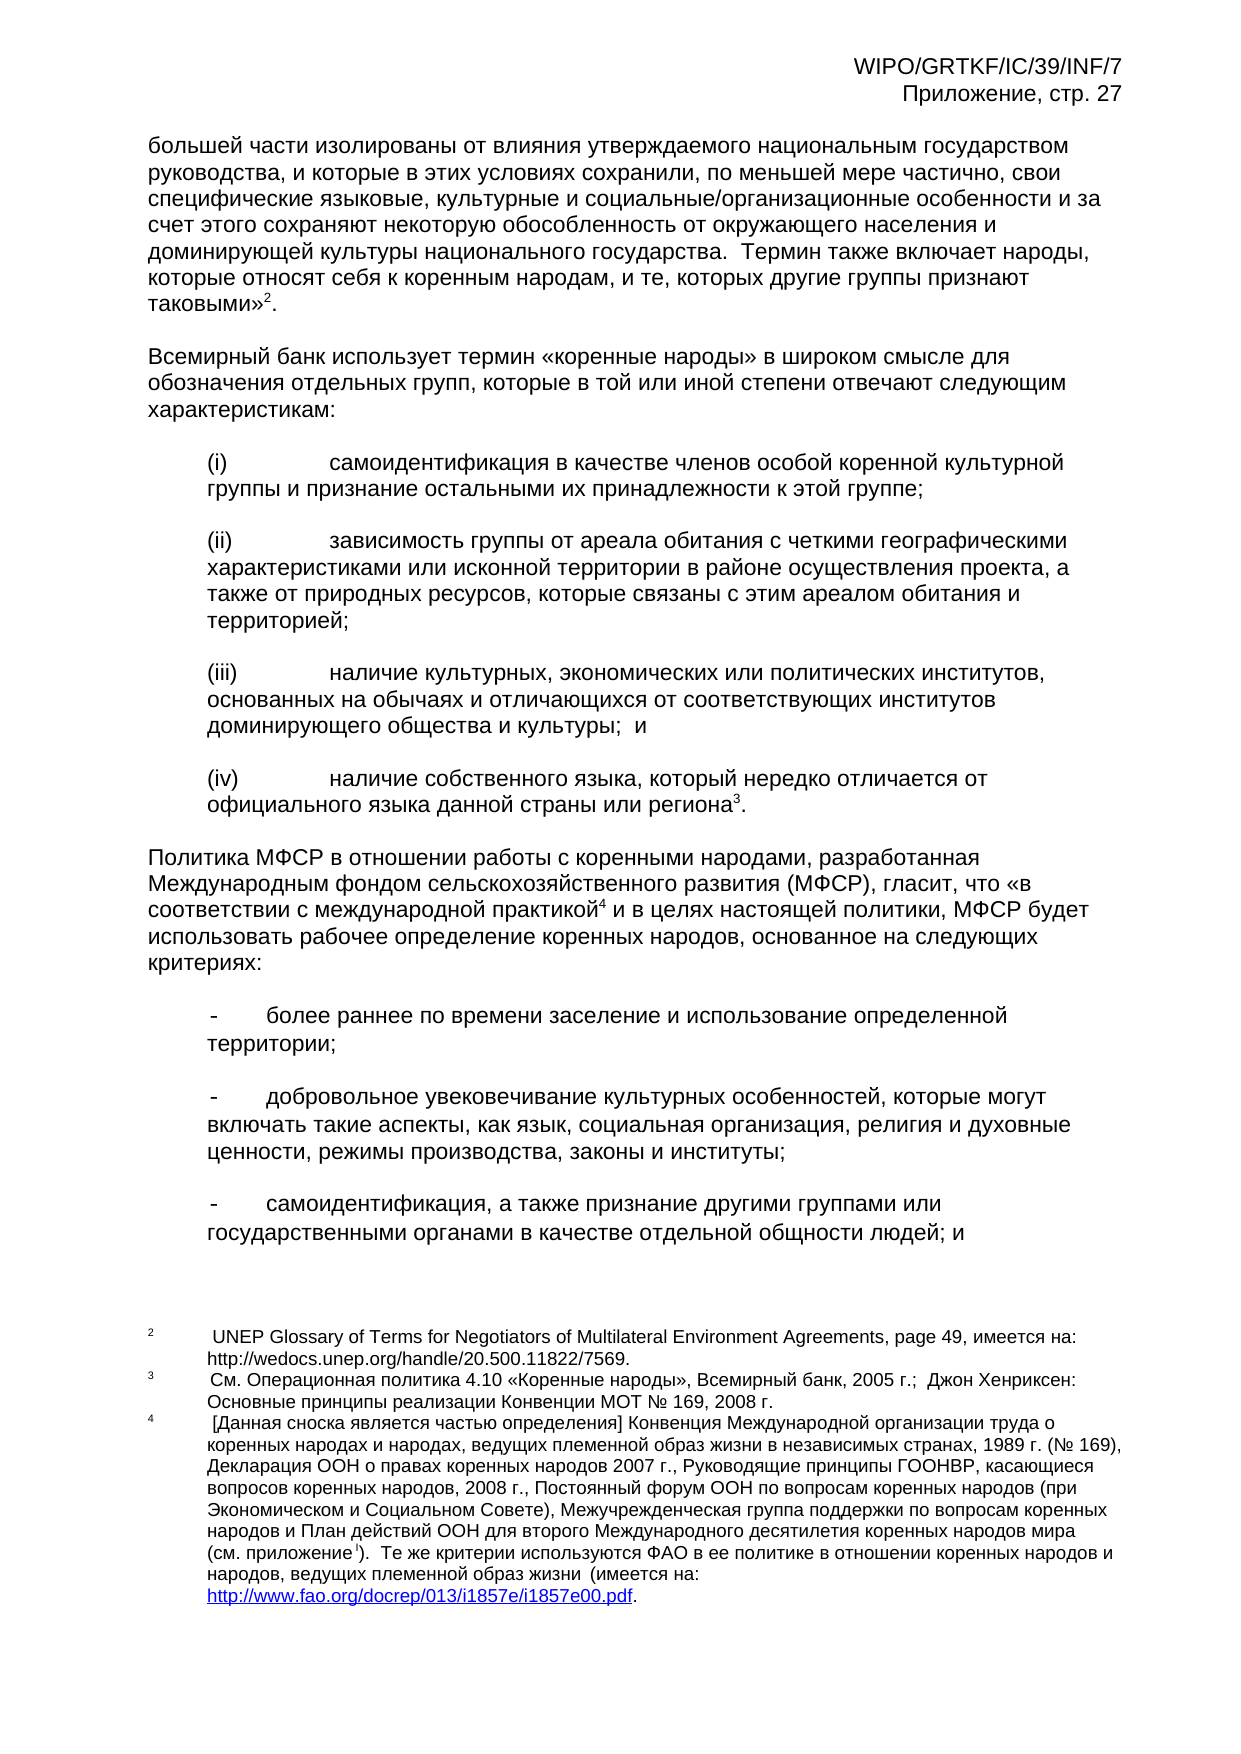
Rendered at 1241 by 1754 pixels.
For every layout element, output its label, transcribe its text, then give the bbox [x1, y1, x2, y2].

list наличие культурных, экономических или политических институтов, основанных на обычаях и отличающихся от соответствующих институтов доминирующего общества и культуры; и [207, 659, 1122, 738]
text Всемирный банк использует термин «коренные народы» в широком смысле для обозначения отдельных групп, которые в той или иной степени отвечают следующим характеристикам: [148, 343, 1122, 422]
text Политика МФСР в отношении работы с коренными народами, разработанная Международным фондом сельскохозяйственного развития (МФСР), гласит, что «в соответствии с международной практикой и в целях настоящей политики, МФСР будет использовать рабочее определение коренных народов, основанное на следующих критериях: [148, 844, 1122, 976]
list более раннее по времени заселение и использование определенной территории; [207, 1002, 1122, 1057]
list самоидентификация в качестве членов особой коренной культурной группы и признание остальными их принадлежности к этой группе; [207, 448, 1122, 501]
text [148, 132, 1122, 317]
list зависимость группы от ареала обитания с четкими географическими характеристиками или исконной территории в районе осуществления проекта, а также от природных ресурсов, которые связаны с этим ареалом обитания и территорией; [207, 527, 1122, 633]
list самоидентификация, а также признание другими группами или государственными органами в качестве отдельной общности людей; и [207, 1190, 1122, 1245]
list добровольное увековечивание культурных особенностей, которые могут включать такие аспекты, как язык, социальная организация, религия и духовные ценности, режимы производства, законы и институты; [207, 1083, 1122, 1164]
list наличие собственного языка, который нередко отличается от официального языка данной страны или региона. [207, 765, 1122, 817]
